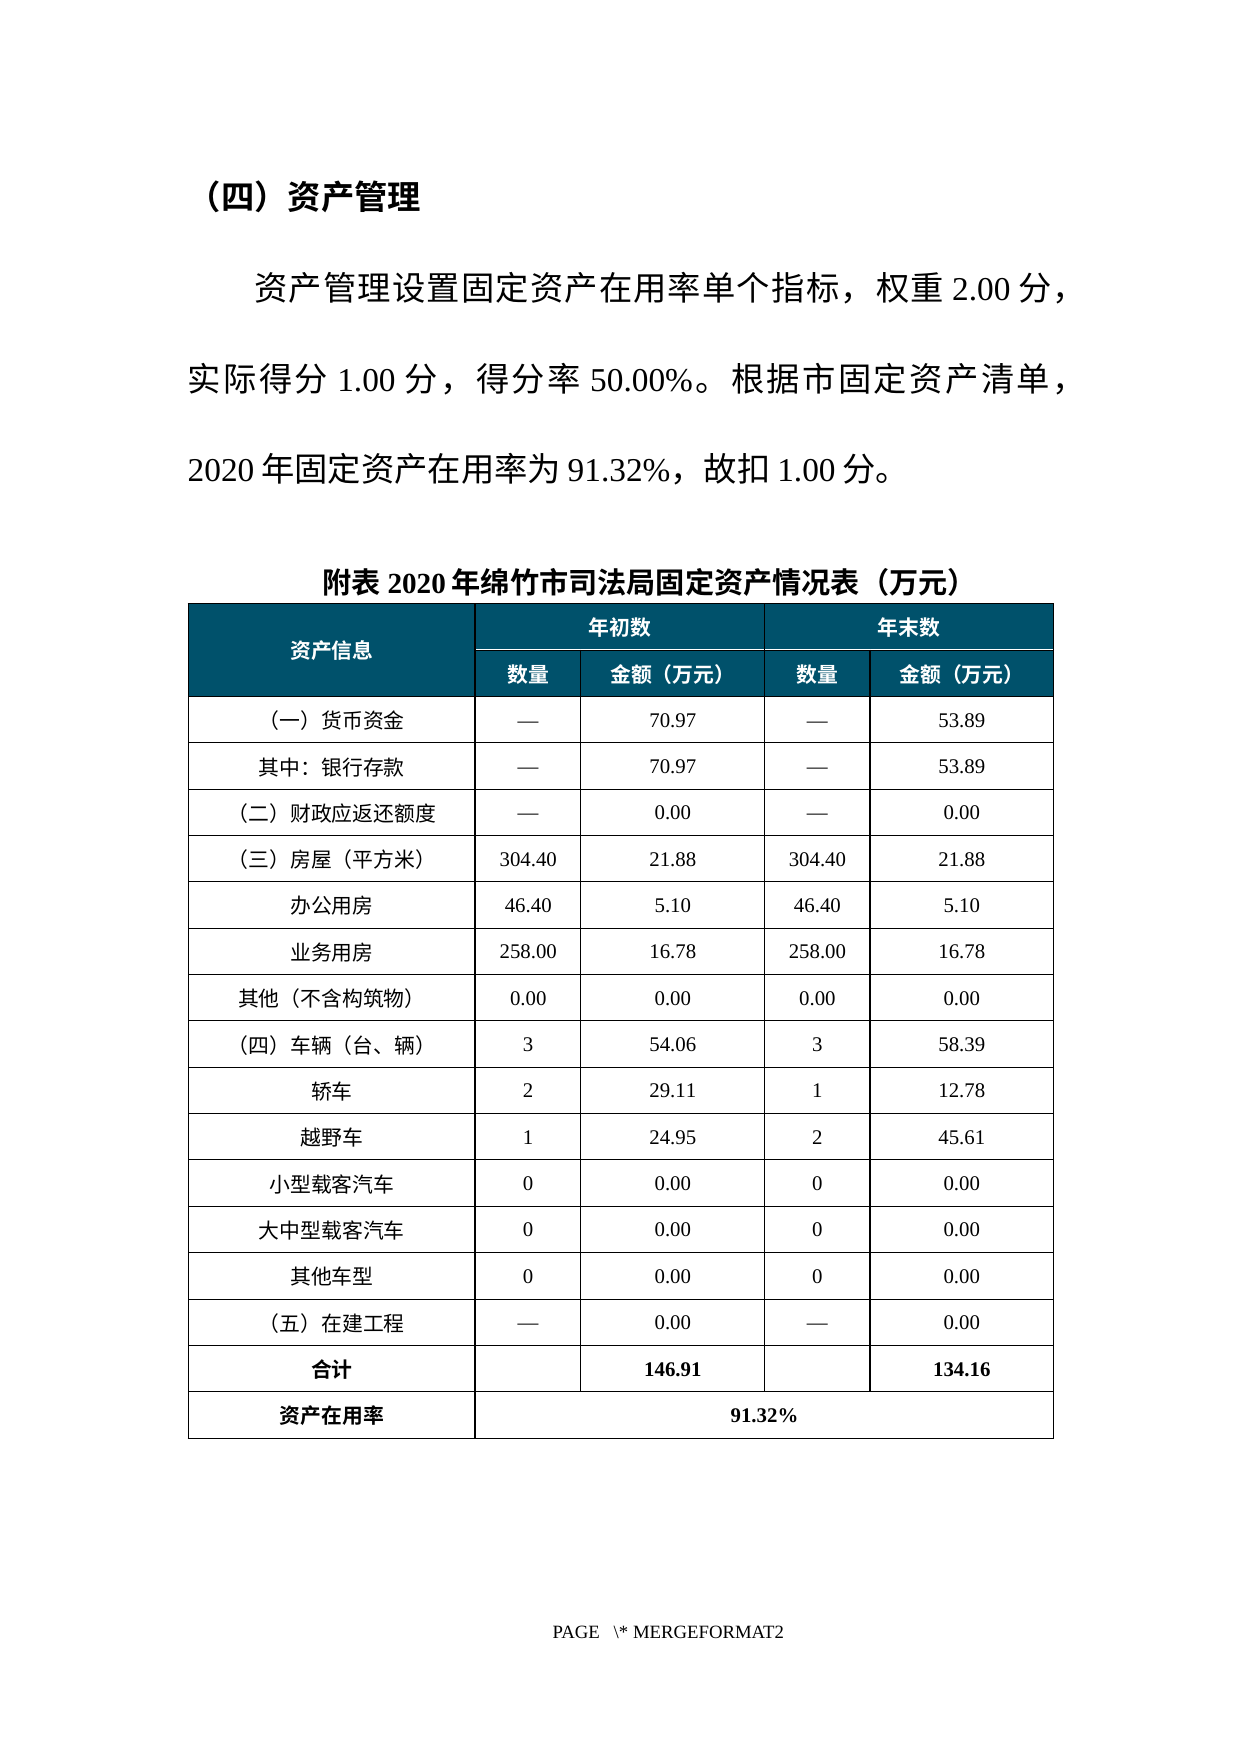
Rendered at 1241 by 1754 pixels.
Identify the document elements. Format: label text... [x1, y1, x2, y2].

table_cell 0.00 [871, 790, 1053, 835]
subtitle （四）资产管理 [187, 150, 1053, 241]
table_cell 12.78 [871, 1068, 1053, 1113]
table_cell 大中型载客汽车 [189, 1207, 474, 1252]
table_cell （二）财政应返还额度 [189, 790, 474, 835]
table_cell 轿车 [189, 1068, 474, 1113]
text 附表 2020年绵竹市司法局固定资产情况表（万元） [187, 558, 1053, 603]
table_cell 21.88 [581, 836, 764, 881]
table_cell — [476, 697, 580, 742]
table_cell 0 [765, 1207, 869, 1252]
table_cell 数量 [765, 651, 869, 696]
table_cell 0.00 [581, 1160, 764, 1206]
table_cell 91.32% [476, 1392, 1053, 1437]
table_cell 3 [476, 1021, 580, 1067]
table_cell 0.00 [871, 1207, 1053, 1252]
table_cell 业务用房 [189, 929, 474, 974]
table_cell 其他（不含构筑物） [189, 975, 474, 1020]
table_cell — [765, 743, 869, 788]
table_cell — [476, 743, 580, 788]
table_cell 0 [765, 1253, 869, 1298]
table_cell 5.10 [871, 882, 1053, 928]
table_cell （一）货币资金 [189, 697, 474, 742]
table_cell 304.40 [765, 836, 869, 881]
table_cell 1 [476, 1114, 580, 1159]
table_cell — [765, 790, 869, 835]
table_cell （三）房屋（平方米） [189, 836, 474, 881]
table_cell 45.61 [871, 1114, 1053, 1159]
table_cell 146.91 [581, 1346, 764, 1391]
table_cell 0 [765, 1160, 869, 1206]
table_cell 54.06 [581, 1021, 764, 1067]
table_header 年末数 [765, 604, 1053, 649]
table_cell 0.00 [871, 975, 1053, 1020]
table_cell 3 [765, 1021, 869, 1067]
text 资产管理设置固定资产在用率单个指标，权重2.00分，实际得分1.00分，得分率50.00%。根据市固定资产清单，2020年固定资产在用率为91.32%，故扣1.00分。 [187, 241, 1053, 512]
table_cell 小型载客汽车 [189, 1160, 474, 1206]
table_cell 0.00 [476, 975, 580, 1020]
table_cell 53.89 [871, 743, 1053, 788]
table_cell 29.11 [581, 1068, 764, 1113]
table_cell [476, 1346, 580, 1391]
table_cell 金额（万元） [581, 651, 764, 696]
table_header 年初数 [476, 604, 764, 649]
table_header 资产信息 [189, 604, 474, 696]
table_cell 0.00 [871, 1300, 1053, 1345]
table_cell 0.00 [581, 790, 764, 835]
table_cell [765, 1346, 869, 1391]
table_cell 24.95 [581, 1114, 764, 1159]
table_cell 资产在用率 [189, 1392, 474, 1437]
table_cell 258.00 [765, 929, 869, 974]
table_cell 0.00 [871, 1160, 1053, 1206]
table_cell 2 [765, 1114, 869, 1159]
table_cell 58.39 [871, 1021, 1053, 1067]
table_cell — [476, 790, 580, 835]
table_cell 5.10 [581, 882, 764, 928]
table_cell 0.00 [871, 1253, 1053, 1298]
table_cell 16.78 [581, 929, 764, 974]
table_cell 53.89 [871, 697, 1053, 742]
table_cell 0 [476, 1253, 580, 1298]
table_cell 办公用房 [189, 882, 474, 928]
table_cell 其他车型 [189, 1253, 474, 1298]
table_cell 0.00 [581, 1253, 764, 1298]
table_cell （五）在建工程 [189, 1300, 474, 1345]
table_cell 2 [476, 1068, 580, 1113]
table_cell 16.78 [871, 929, 1053, 974]
table_cell 1 [765, 1068, 869, 1113]
table_cell 134.16 [871, 1346, 1053, 1391]
table_cell 46.40 [765, 882, 869, 928]
table_cell 46.40 [476, 882, 580, 928]
table_cell 21.88 [871, 836, 1053, 881]
table_cell 0.00 [581, 975, 764, 1020]
table_cell — [765, 1300, 869, 1345]
table_cell 其中：银行存款 [189, 743, 474, 788]
table_cell 越野车 [189, 1114, 474, 1159]
table_cell 70.97 [581, 743, 764, 788]
table_cell 0.00 [765, 975, 869, 1020]
table_cell 数量 [476, 651, 580, 696]
table_cell 70.97 [581, 697, 764, 742]
table_cell 258.00 [476, 929, 580, 974]
table_cell 0.00 [581, 1300, 764, 1345]
table_cell 0 [476, 1160, 580, 1206]
table_cell 0.00 [581, 1207, 764, 1252]
table_cell （四）车辆（台、辆） [189, 1021, 474, 1067]
table_cell — [765, 697, 869, 742]
table_cell 金额（万元） [871, 651, 1053, 696]
table_cell 合计 [189, 1346, 474, 1391]
table_cell 0 [476, 1207, 580, 1252]
table_cell 304.40 [476, 836, 580, 881]
table_cell — [476, 1300, 580, 1345]
